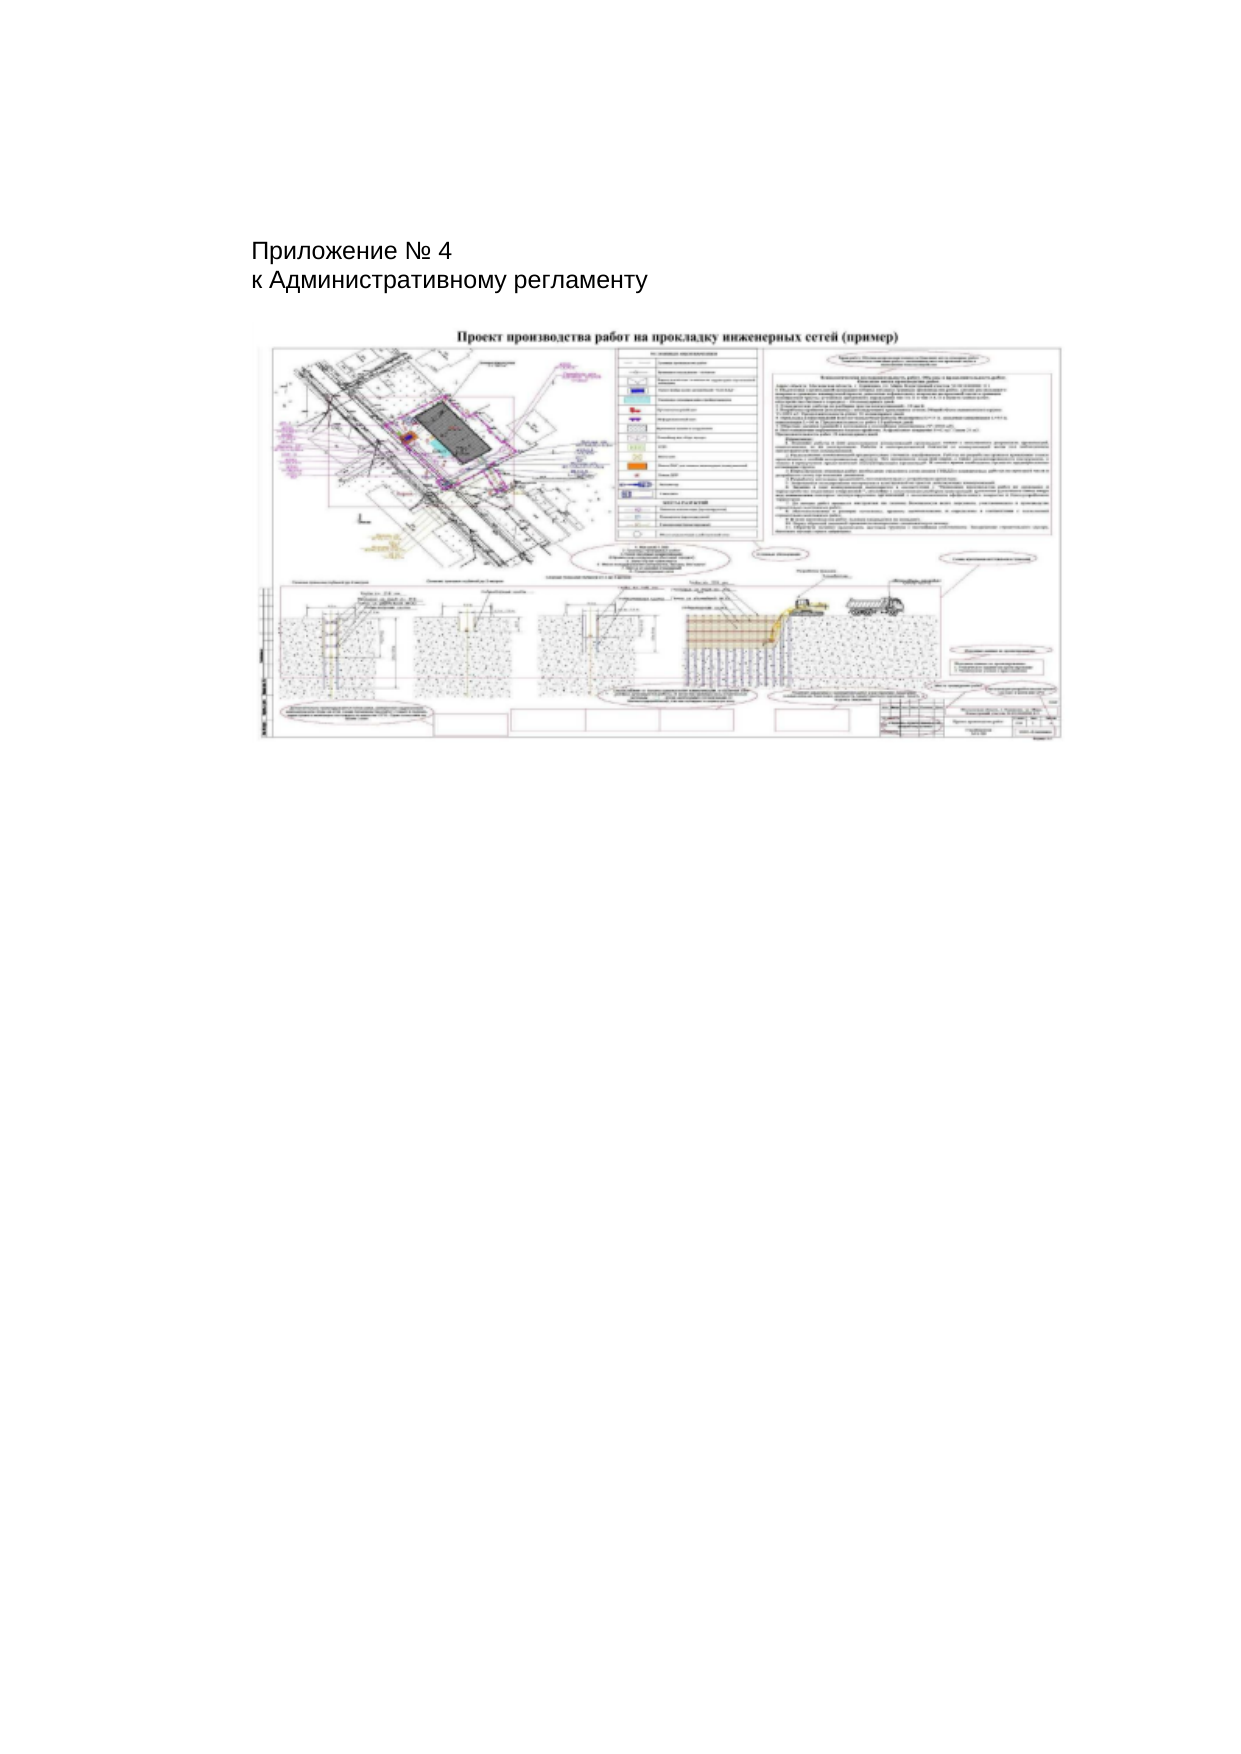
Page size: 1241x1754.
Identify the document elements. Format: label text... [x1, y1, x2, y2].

picture [252, 322, 1082, 743]
text Приложение № 4 [177, 236, 1181, 265]
text к Административному регламенту [177, 265, 1181, 294]
